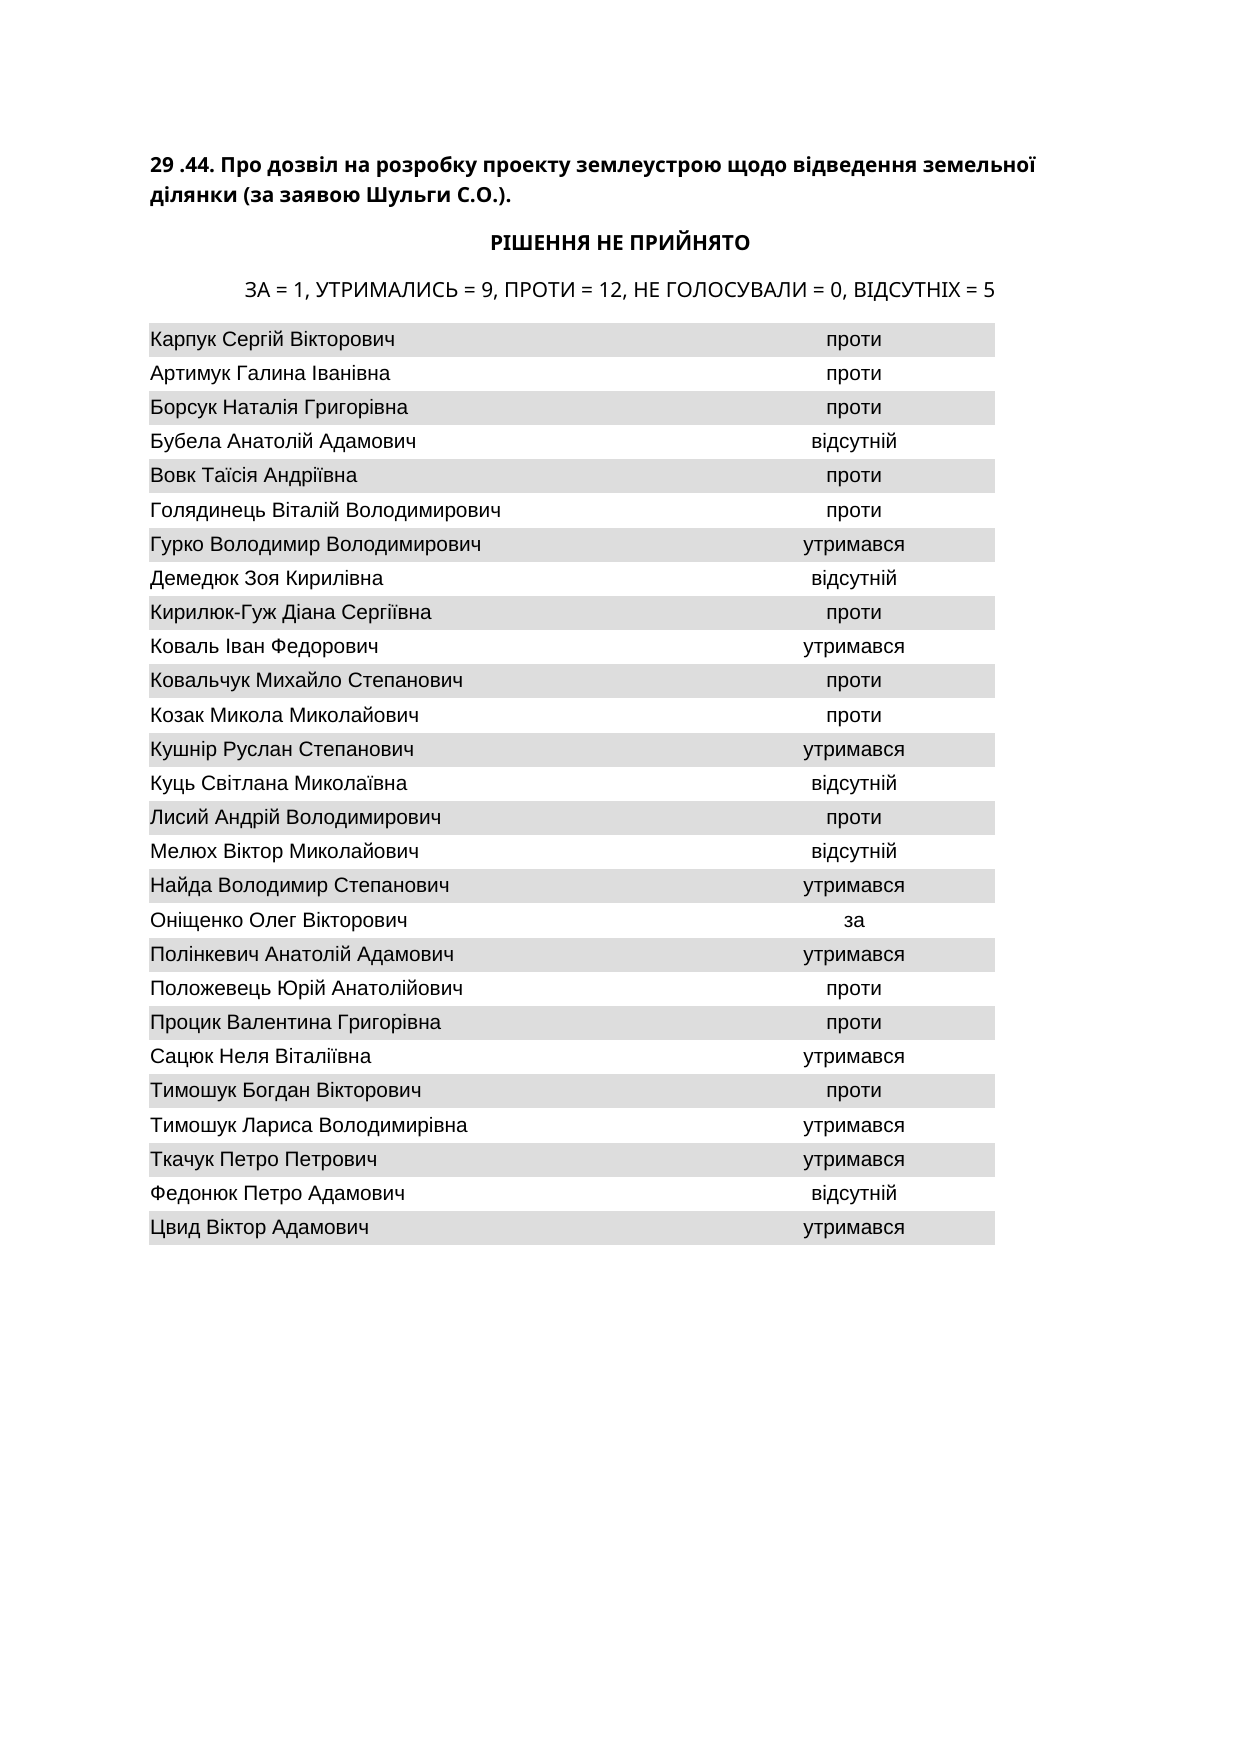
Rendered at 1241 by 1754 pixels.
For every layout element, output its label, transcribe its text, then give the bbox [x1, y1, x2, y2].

table_cell відсутній [713, 835, 995, 869]
text ЗА = 1, УТРИМАЛИСЬ = 9, ПРОТИ = 12, НЕ ГОЛОСУВАЛИ = 0, ВІДСУТНІХ = 5 [150, 275, 1090, 304]
table_cell Кирилюк-Гуж Діана Сергіївна [149, 596, 713, 630]
table_cell утримався [713, 528, 995, 562]
table_cell Борсук Наталія Григорівна [149, 391, 713, 425]
table_cell Ткачук Петро Петрович [149, 1143, 713, 1177]
table_cell утримався [713, 630, 995, 664]
table_cell Куць Світлана Миколаївна [149, 767, 713, 801]
table_cell проти [713, 801, 995, 835]
table_cell Артимук Галина Іванівна [149, 357, 713, 391]
table_cell Оніщенко Олег Вікторович [149, 903, 713, 937]
table_cell проти [713, 1074, 995, 1108]
table_cell відсутній [713, 562, 995, 596]
table_cell проти [713, 1006, 995, 1040]
table_cell Мелюх Віктор Миколайович [149, 835, 713, 869]
table_cell Коваль Іван Федорович [149, 630, 713, 664]
table_cell Голядинець Віталій Володимирович [149, 493, 713, 527]
text 29 .44. Про дозвіл на розробку проекту землеустрою щодо відведення земельної ділянки (за заявою Шульги С.О.). [150, 150, 1090, 209]
table_header проти [713, 323, 995, 357]
table_cell Вовк Таїсія Андріївна [149, 459, 713, 493]
table_cell Федонюк Петро Адамович [149, 1177, 713, 1211]
table_cell Процик Валентина Григорівна [149, 1006, 713, 1040]
table_cell Бубела Анатолій Адамович [149, 425, 713, 459]
table_cell утримався [713, 869, 995, 903]
table_cell проти [713, 357, 995, 391]
table_cell Тимошук Лариса Володимирівна [149, 1108, 713, 1142]
table_cell Кушнір Руслан Степанович [149, 733, 713, 767]
table_cell проти [713, 459, 995, 493]
table_cell проти [713, 596, 995, 630]
table_cell відсутній [713, 767, 995, 801]
table_header Карпук Сергій Вікторович [149, 323, 713, 357]
table_cell проти [713, 391, 995, 425]
table_cell утримався [713, 938, 995, 972]
table_cell Демедюк Зоя Кирилівна [149, 562, 713, 596]
table_cell Сацюк Неля Віталіївна [149, 1040, 713, 1074]
text РІШЕННЯ НЕ ПРИЙНЯТО [150, 228, 1090, 256]
table_cell проти [713, 972, 995, 1006]
table_cell Лисий Андрій Володимирович [149, 801, 713, 835]
table_cell Найда Володимир Степанович [149, 869, 713, 903]
table_cell проти [713, 698, 995, 732]
table_cell Тимошук Богдан Вікторович [149, 1074, 713, 1108]
table_cell відсутній [713, 425, 995, 459]
table_cell утримався [713, 1143, 995, 1177]
table_cell Положевець Юрій Анатолійович [149, 972, 713, 1006]
table_cell утримався [713, 1040, 995, 1074]
table_cell Цвид Віктор Адамович [149, 1211, 713, 1245]
table_cell Ковальчук Михайло Степанович [149, 664, 713, 698]
table_cell утримався [713, 1211, 995, 1245]
table_cell утримався [713, 1108, 995, 1142]
table_cell утримався [713, 733, 995, 767]
table_cell Гурко Володимир Володимирович [149, 528, 713, 562]
table_cell відсутній [713, 1177, 995, 1211]
table_cell за [713, 903, 995, 937]
table_cell Полінкевич Анатолій Адамович [149, 938, 713, 972]
table_cell проти [713, 664, 995, 698]
table_cell Козак Микола Миколайович [149, 698, 713, 732]
table_cell проти [713, 493, 995, 527]
